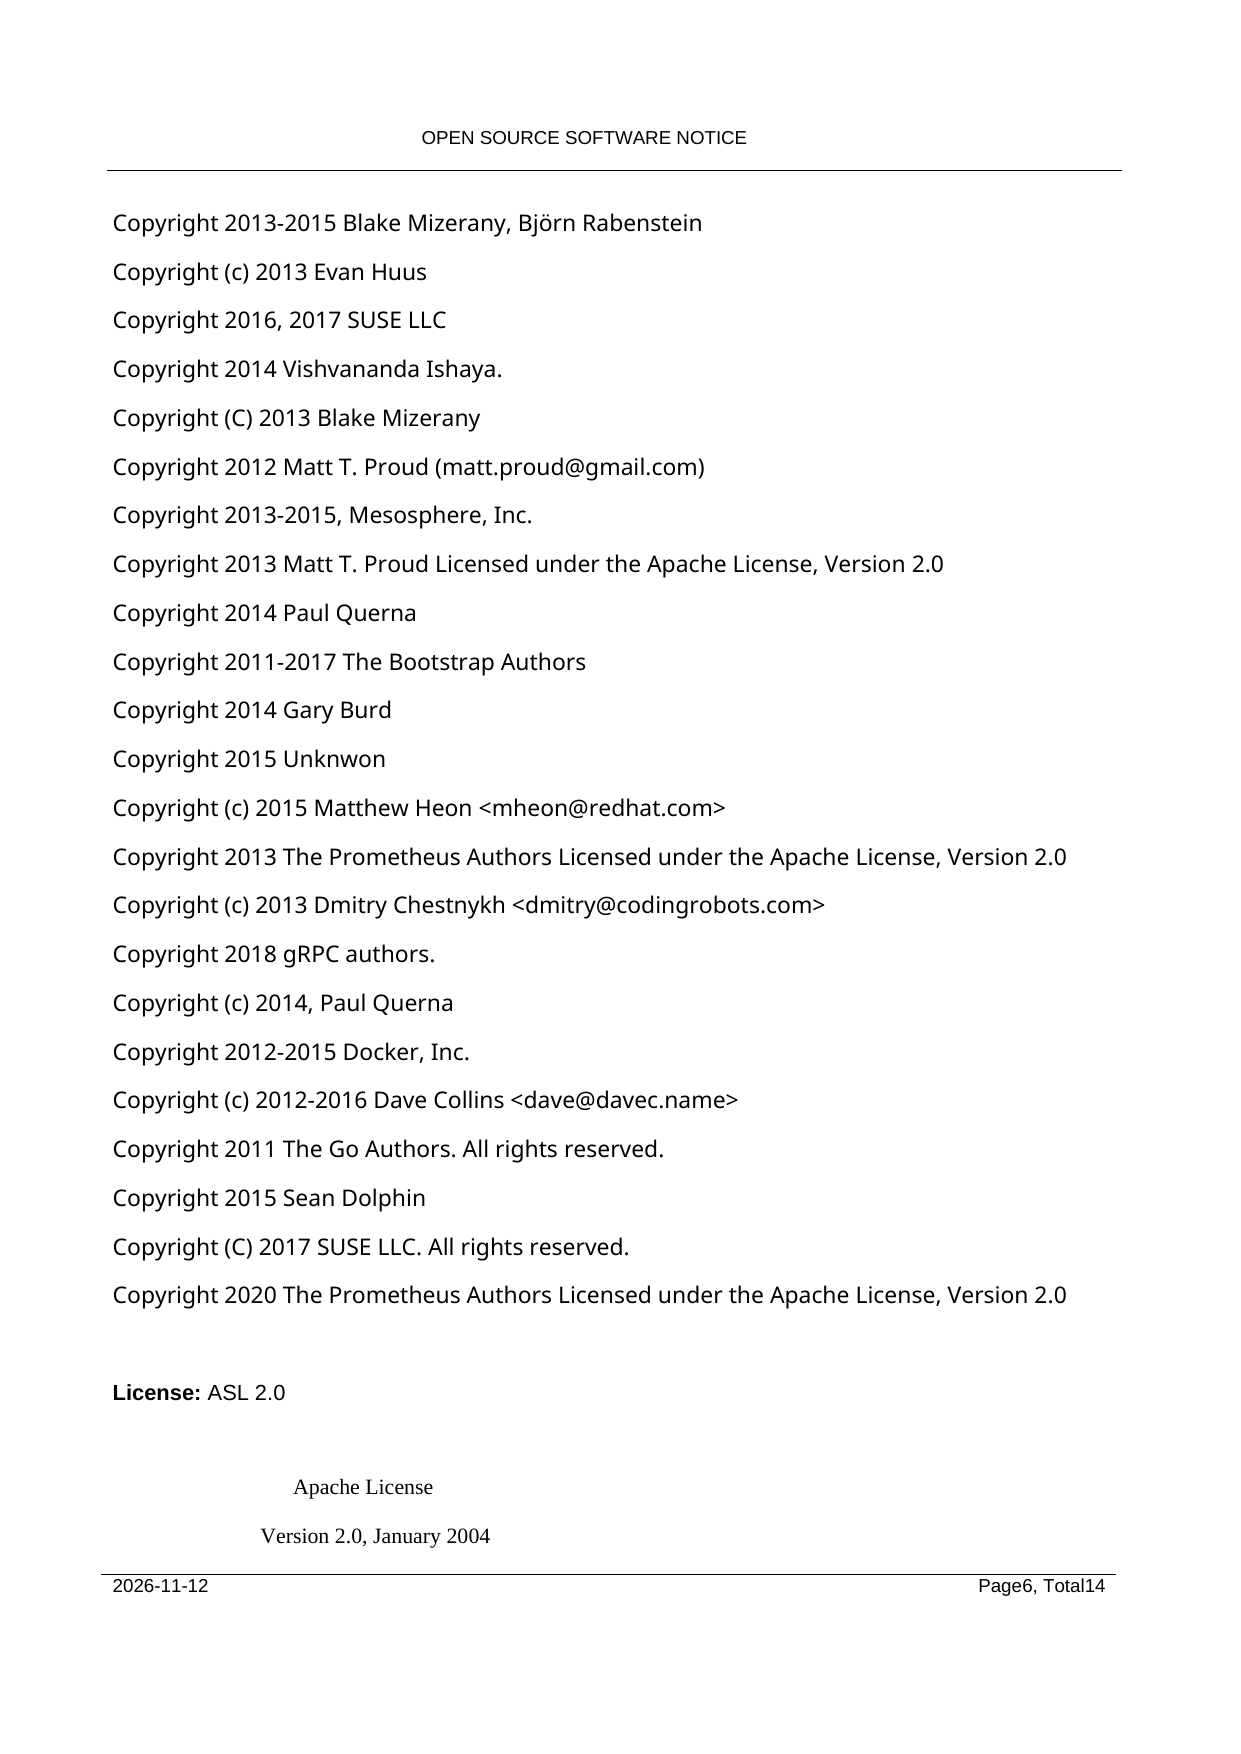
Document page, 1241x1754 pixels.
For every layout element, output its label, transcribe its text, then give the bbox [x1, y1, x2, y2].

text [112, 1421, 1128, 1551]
text License: ASL 2.0 [112, 1376, 1128, 1409]
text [112, 206, 1128, 1360]
